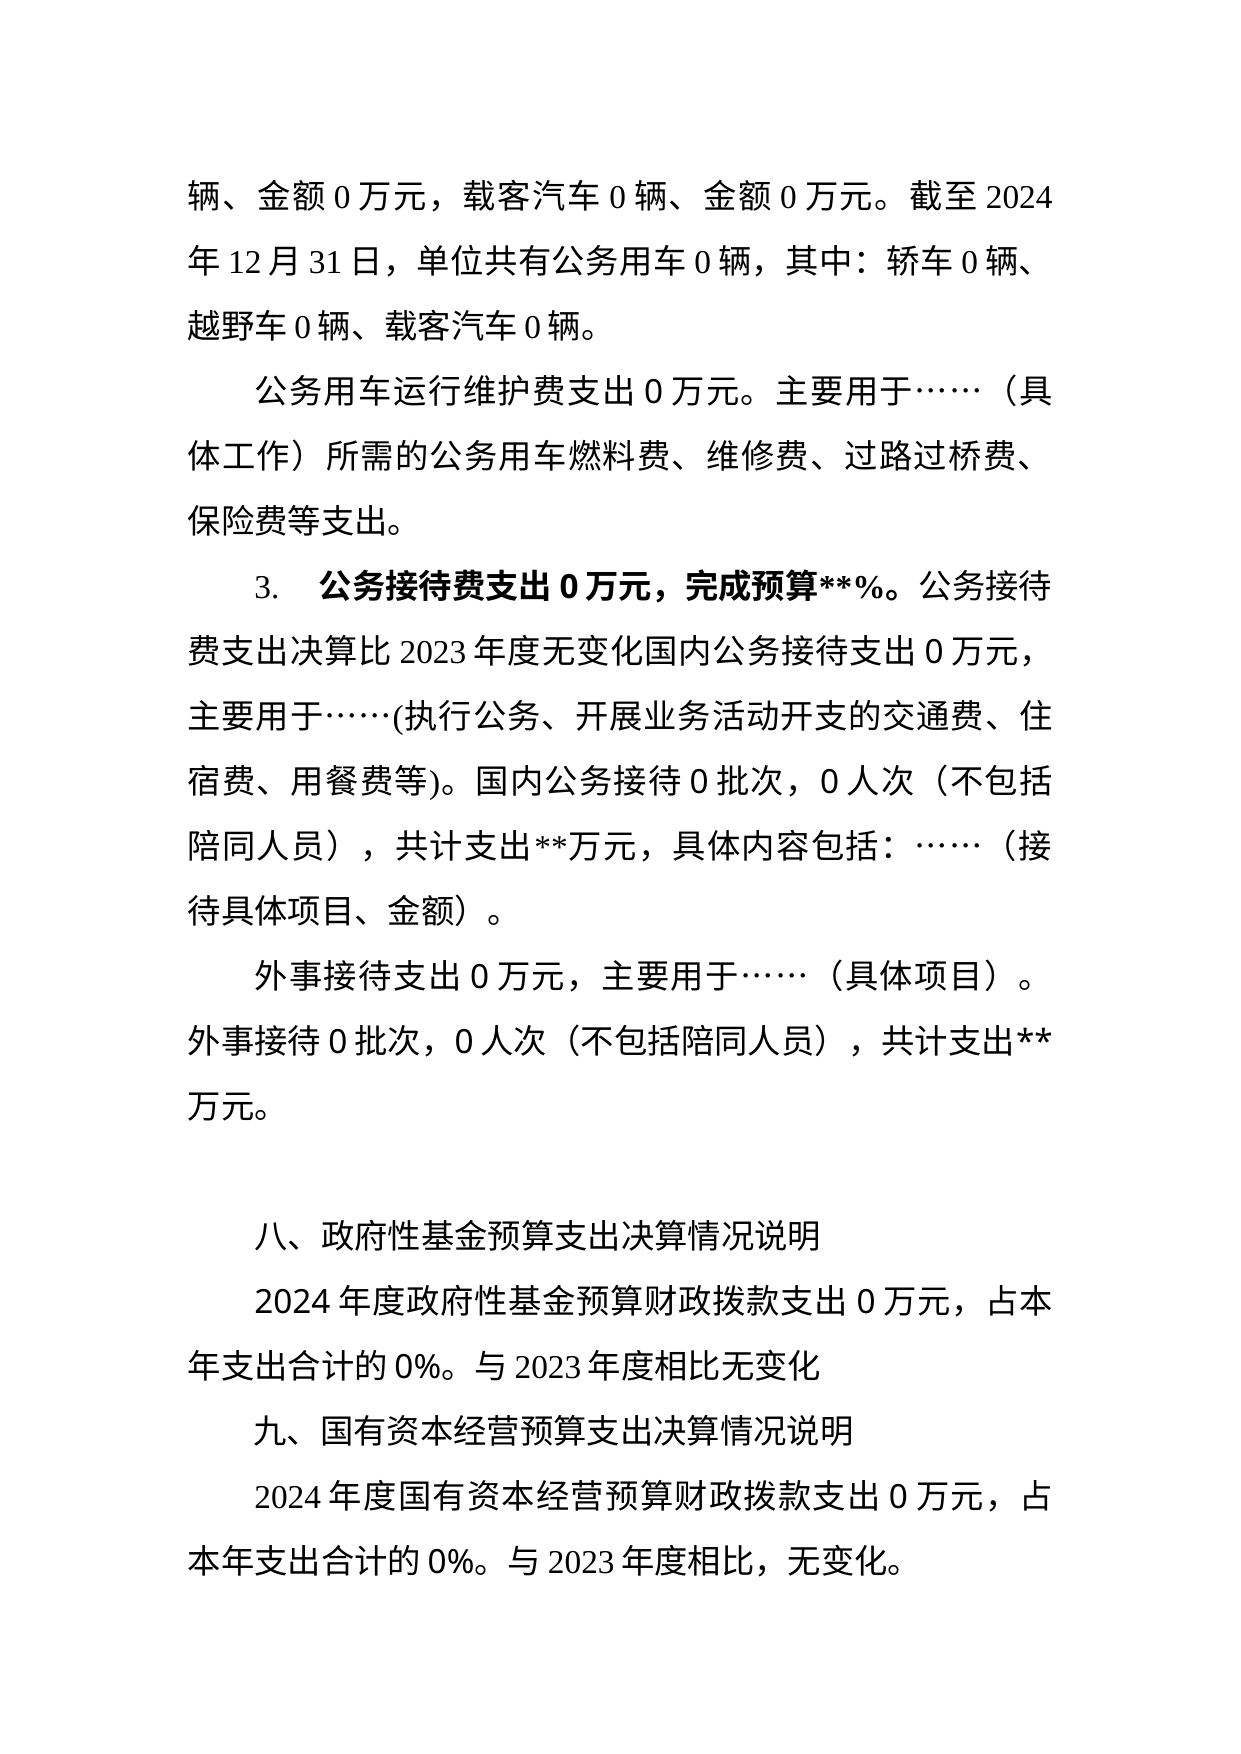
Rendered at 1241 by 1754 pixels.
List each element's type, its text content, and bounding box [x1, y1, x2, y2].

list 公务接待费支出0万元，完成预算**%。公务接待费支出决算比2023年度无变化国内公务接待支出0万元，主要用于……(执行公务、开展业务活动开支的交通费、住宿费、用餐费等)。国内公务接待0批次，0人次（不包括陪同人员），共计支出**万元，具体内容包括：……（接待具体项目、金额）。 [187, 552, 1053, 942]
text 2024年度国有资本经营预算财政拨款支出0万元，占本年支出合计的0%。与2023年度相比，无变化。 [187, 1462, 1053, 1592]
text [187, 162, 1053, 357]
text 外事接待支出0万元，主要用于……（具体项目）。外事接待0批次，0人次（不包括陪同人员），共计支出**万元。 [187, 942, 1053, 1137]
text 八、政府性基金预算支出决算情况说明 [187, 1202, 1053, 1267]
text 2024年度政府性基金预算财政拨款支出0万元，占本年支出合计的0%。与2023年度相比无变化 [187, 1267, 1053, 1397]
list 九、国有资本经营预算支出决算情况说明 [253, 1397, 1053, 1462]
text 公务用车运行维护费支出0万元。主要用于……（具体工作）所需的公务用车燃料费、维修费、过路过桥费、保险费等支出。 [187, 357, 1053, 552]
